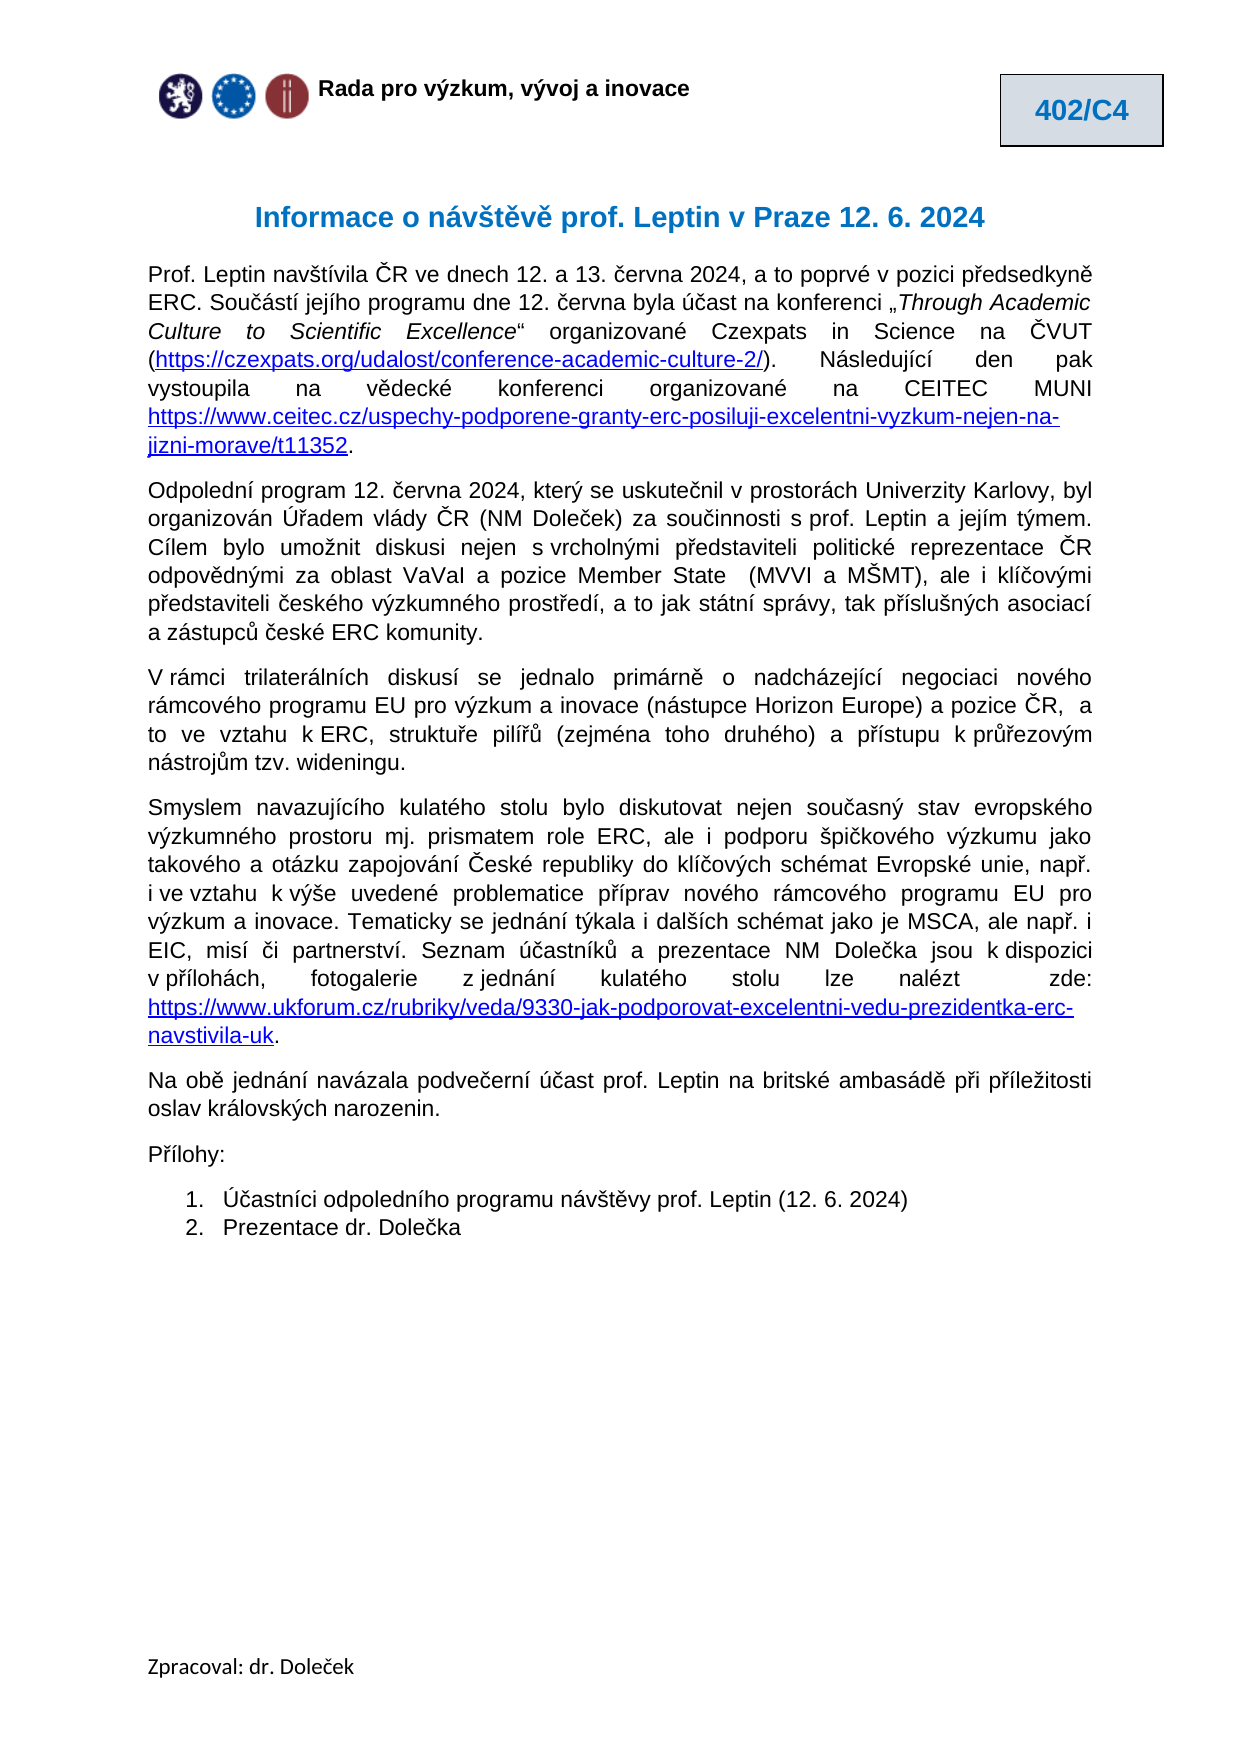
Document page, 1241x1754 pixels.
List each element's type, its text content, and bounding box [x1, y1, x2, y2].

subtitle Informace o návštěvě prof. Leptin v Praze 12. 6. 2024 [148, 200, 1093, 233]
text Na obě jednání navázala podvečerní účast prof. Leptin na britské ambasádě při příležitosti oslav královských narozenin. [148, 1067, 1093, 1122]
text V rámci trilaterálních diskusí se jednalo primárně o nadcházející negociaci nového rámcového programu EU pro výzkum a inovace (nástupce Horizon Europe) a pozice ČR, a to ve vztahu k ERC, struktuře pilířů (zejména toho druhého) a přístupu k průřezovým nástrojům tzv. wideningu. [148, 664, 1093, 776]
text Prof. Leptin navštívila ČR ve dnech 12. a 13. června 2024, a to poprvé v pozici předsedkyně ERC. Součástí jejího programu dne 12. června byla účast na konferenci „Through Academic Culture to Scientific Excellence“ organizované Czexpats in Science na ČVUT (https://czexpats.org/udalost/conference-academic-culture-2/). Následující den pak vystoupila na vědecké konferenci organizované na CEITEC MUNI https://www.ceitec.cz/uspechy-podporene-granty-erc-posiluji-excelentni-vyzkum-nejen-na-jizni-morave/t11352. [148, 261, 1093, 458]
picture [158, 73, 309, 120]
text Smyslem navazujícího kulatého stolu bylo diskutovat nejen současný stav evropského výzkumného prostoru mj. prismatem role ERC, ale i podporu špičkového výzkumu jako takového a otázku zapojování České republiky do klíčových schémat Evropské unie, např. i ve vztahu k výše uvedené problematice příprav nového rámcového programu EU pro výzkum a inovace. Tematicky se jednání týkala i dalších schémat jako je MSCA, ale např. i EIC, misí či partnerství. Seznam účastníků a prezentace NM Dolečka jsou k dispozici v přílohách, fotogalerie z jednání kulatého stolu lze nalézt zde: https://www.ukforum.cz/rubriky/veda/9330-jak-podporovat-excelentni-vedu-prezidentka-erc-navstivila-uk. [148, 794, 1093, 1048]
text Přílohy: [148, 1141, 1093, 1167]
list Účastníci odpoledního programu návštěvy prof. Leptin (12. 6. 2024) [185, 1186, 1093, 1212]
text Odpolední program 12. června 2024, který se uskutečnil v prostorách Univerzity Karlovy, byl organizován Úřadem vlády ČR (NM Doleček) za součinnosti s prof. Leptin a jejím týmem. Cílem bylo umožnit diskusi nejen s vrcholnými představiteli politické reprezentace ČR odpovědnými za oblast VaVaI a pozice Member State (MVVI a MŠMT), ale i klíčovými představiteli českého výzkumného prostředí, a to jak státní správy, tak příslušných asociací a zástupců české ERC komunity. [148, 477, 1093, 645]
list Prezentace dr. Dolečka [185, 1214, 1093, 1240]
